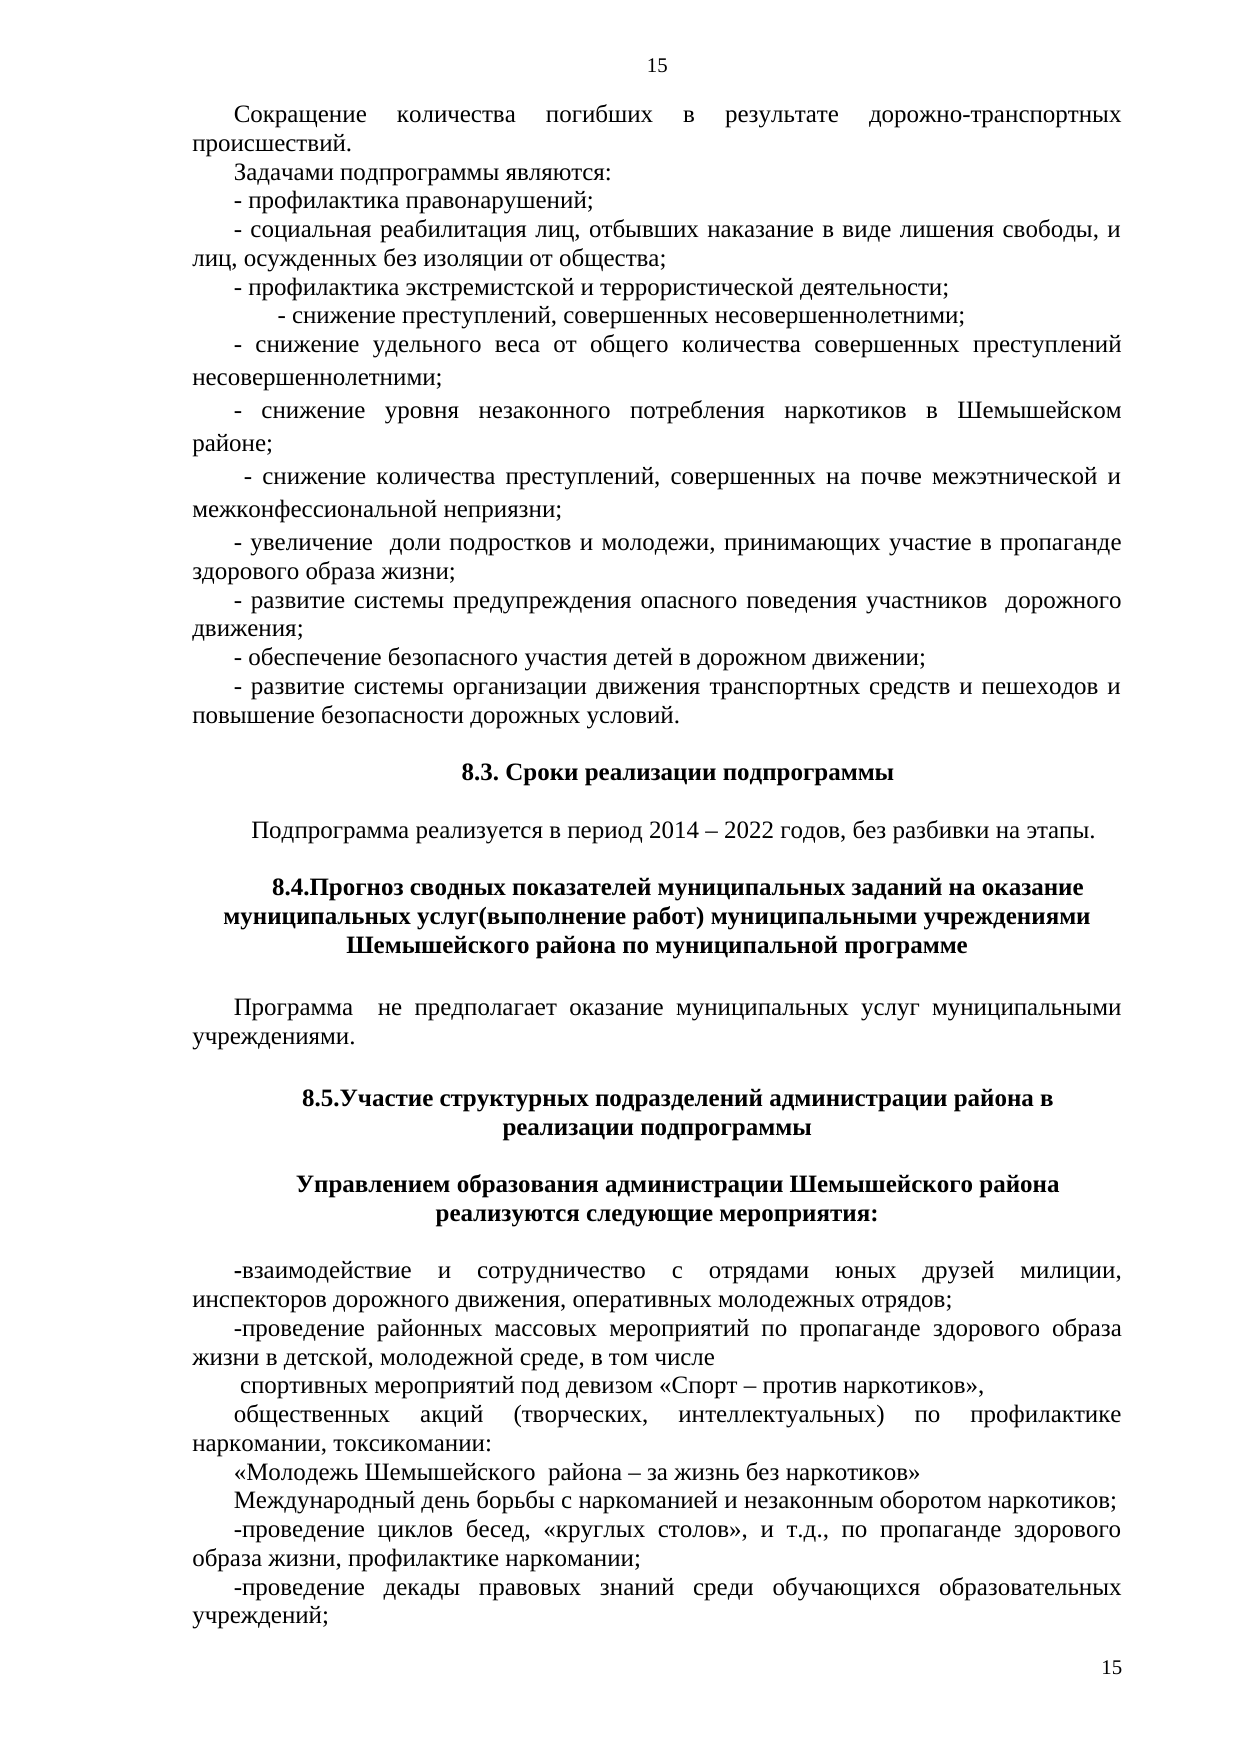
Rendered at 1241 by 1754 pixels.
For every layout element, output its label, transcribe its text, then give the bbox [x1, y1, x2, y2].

text Задачами подпрограммы являются: [192, 157, 1122, 185]
text 8.5.Участие структурных подразделений администрации района в реализации подпрограммы [192, 1083, 1122, 1141]
text спортивных мероприятий под девизом «Спорт – против наркотиков», [192, 1371, 1122, 1399]
text - снижение удельного веса от общего количества совершенных преступлений несовершеннолетними; [192, 329, 1122, 391]
text - профилактика экстремистской и террористической деятельности; [192, 272, 1122, 300]
text - профилактика правонарушений; [192, 185, 1122, 214]
text «Молодежь Шемышейского района – за жизнь без наркотиков» [192, 1457, 1122, 1486]
text - обеспечение безопасного участия детей в дорожном движении; [192, 642, 1122, 671]
text Программа не предполагает оказание муниципальных услуг муниципальными учреждениями. [192, 992, 1122, 1049]
text Подпрограмма реализуется в период 2014 – 2022 годов, без разбивки на этапы. [192, 815, 1122, 843]
text Сокращение количества погибших в результате дорожно-транспортных происшествий. [192, 99, 1122, 157]
text -проведение районных массовых мероприятий по пропаганде здорового образа жизни в детской, молодежной среде, в том числе [192, 1313, 1122, 1371]
text - снижение количества преступлений, совершенных на почве межэтнической и межконфессиональной неприязни; [192, 461, 1122, 523]
text - развитие системы организации движения транспортных средств и пешеходов и повышение безопасности дорожных условий. [192, 671, 1122, 728]
text -проведение циклов бесед, «круглых столов», и т.д., по пропаганде здорового образа жизни, профилактике наркомании; [192, 1514, 1122, 1572]
text Управлением образования администрации Шемышейского района реализуются следующие мероприятия: [192, 1169, 1122, 1227]
text - увеличение доли подростков и молодежи, принимающих участие в пропаганде здорового образа жизни; [192, 527, 1122, 585]
text - развитие системы предупреждения опасного поведения участников дорожного движения; [192, 585, 1122, 642]
text -проведение декады правовых знаний среди обучающихся образовательных учреждений; [192, 1572, 1122, 1629]
text 8.4.Прогноз сводных показателей муниципальных заданий на оказание муниципальных услуг(выполнение работ) муниципальными учреждениями Шемышейского района по муниципальной программе [192, 872, 1122, 958]
text - снижение преступлений, совершенных несовершеннолетними; [192, 300, 1122, 329]
text - снижение уровня незаконного потребления наркотиков в Шемышейском районе; [192, 395, 1122, 457]
text 8.3. Сроки реализации подпрограммы [192, 757, 1122, 786]
text общественных акций (творческих, интеллектуальных) по профилактике наркомании, токсикомании: [192, 1399, 1122, 1457]
text Международный день борьбы с наркоманией и незаконным оборотом наркотиков; [192, 1486, 1122, 1514]
text -взаимодействие и сотрудничество с отрядами юных друзей милиции, инспекторов дорожного движения, оперативных молодежных отрядов; [192, 1256, 1122, 1313]
text - социальная реабилитация лиц, отбывших наказание в виде лишения свободы, и лиц, осужденных без изоляции от общества; [192, 214, 1122, 272]
